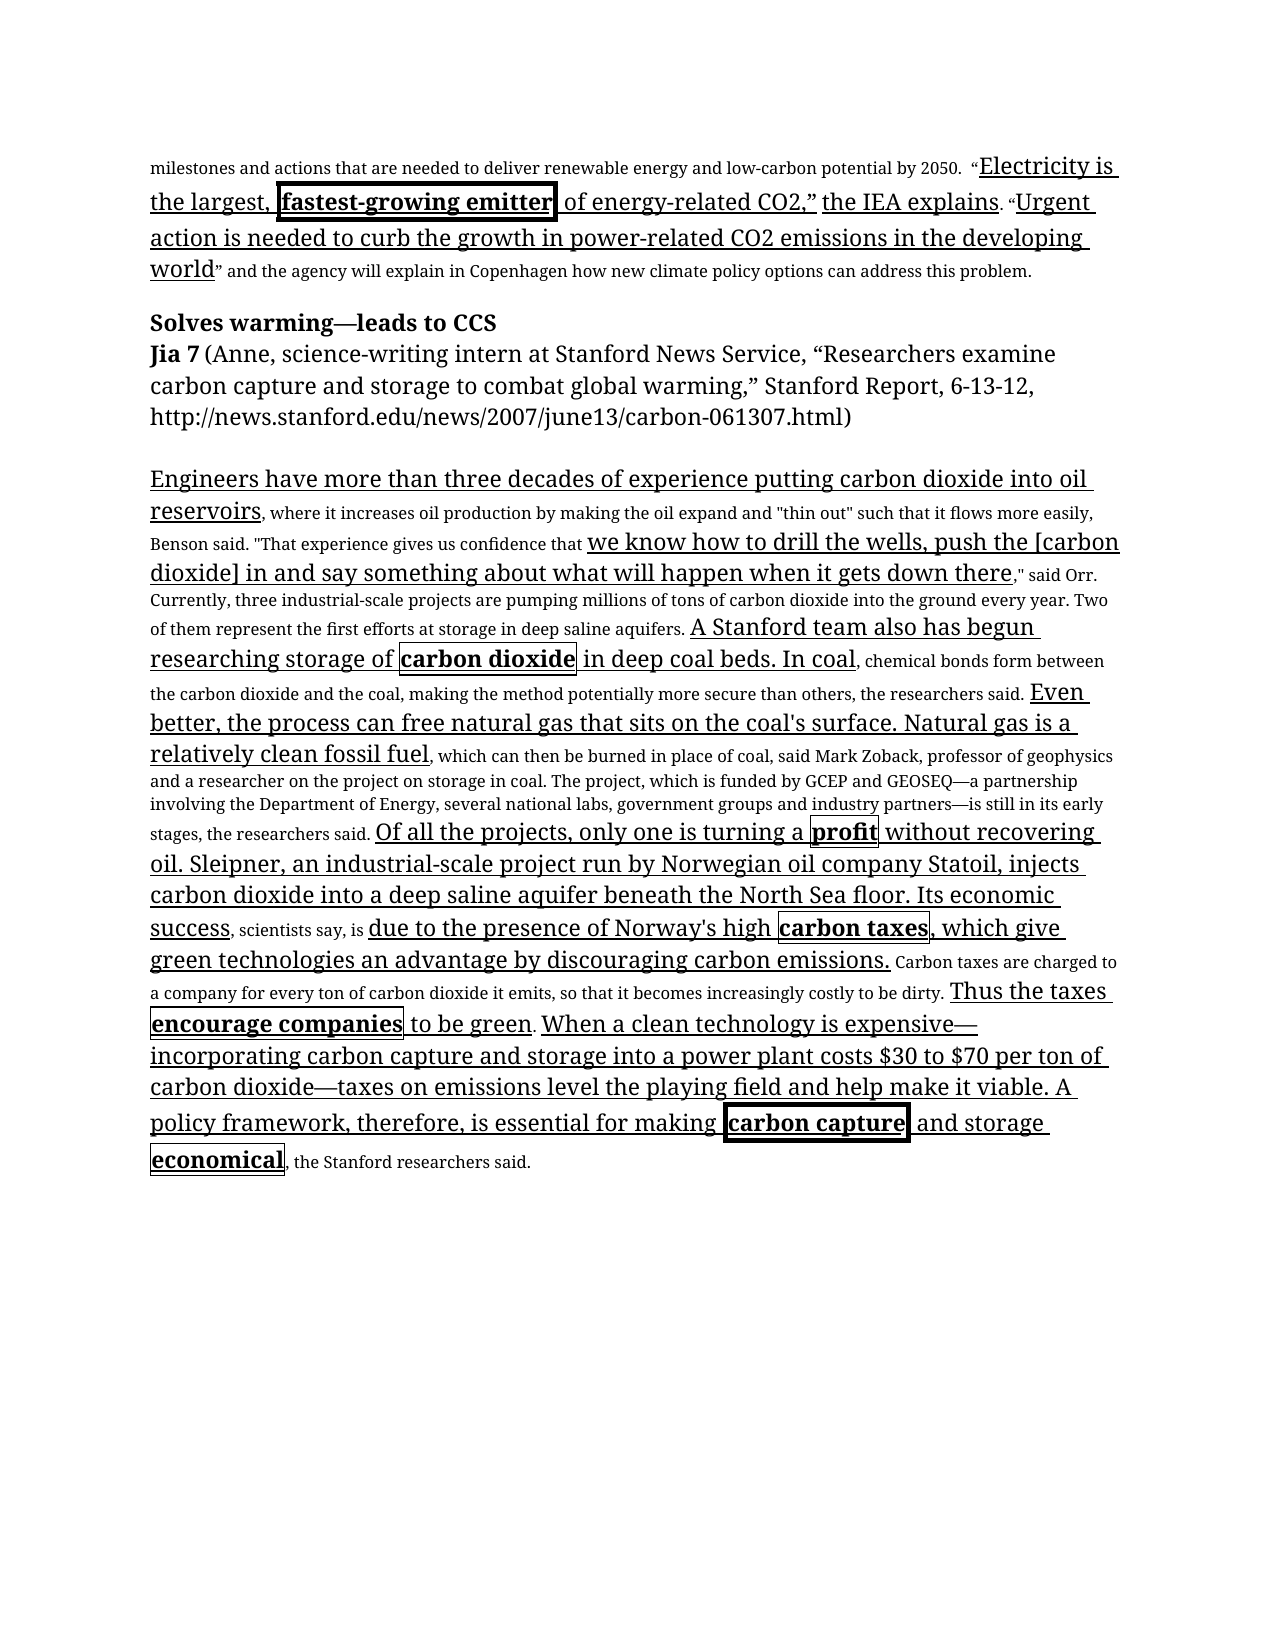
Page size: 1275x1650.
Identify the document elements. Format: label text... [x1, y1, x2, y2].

text Jia 7 (Anne, science-writing intern at Stanford News Service, “Researchers examine carbon capture and storage to combat global warming,” Stanford Report, 6-13-12, http://news.stanford.edu/news/2007/june13/carbon-061307.html) [150, 338, 1125, 432]
text Engineers have more than three decades of experience putting carbon dioxide into oil reservoirs, where it increases oil production by making the oil expand and "thin out" such that it flows more easily, Benson said. "That experience gives us confidence that we know how to drill the wells, push the [carbon dioxide] in and say something about what will happen when it gets down there," said Orr. Currently, three industrial-scale projects are pumping millions of tons of carbon dioxide into the ground every year. Two of them represent the first efforts at storage in deep saline aquifers. A Stanford team also has begun researching storage of carbon dioxide in deep coal beds. In coal, chemical bonds form between the carbon dioxide and the coal, making the method potentially more secure than others, the researchers said. Even better, the process can free natural gas that sits on the coal's surface. Natural gas is a relatively clean fossil fuel, which can then be burned in place of coal, said Mark Zoback, professor of geophysics and a researcher on the project on storage in coal. The project, which is funded by GCEP and GEOSEQ—a partnership involving the Department of Energy, several national labs, government groups and industry partners—is still in its early stages, the researchers said. Of all the projects, only one is turning a profit without recovering oil. Sleipner, an industrial-scale project run by Norwegian oil company Statoil, injects carbon dioxide into a deep saline aquifer beneath the North Sea floor. Its economic success, scientists say, is due to the presence of Norway's high carbon taxes, which give green technologies an advantage by discouraging carbon emissions. Carbon taxes are charged to a company for every ton of carbon dioxide it emits, so that it becomes increasingly costly to be dirty. Thus the taxes encourage companies to be green. When a clean technology is expensive—incorporating carbon capture and storage into a power plant costs $30 to $70 per ton of carbon dioxide—taxes on emissions level the playing field and help make it viable. A policy framework, therefore, is essential for making carbon capture and storage economical, the Stanford researchers said. [150, 463, 1125, 1176]
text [150, 150, 1125, 284]
text Solves warming—leads to CCS [150, 307, 1125, 338]
